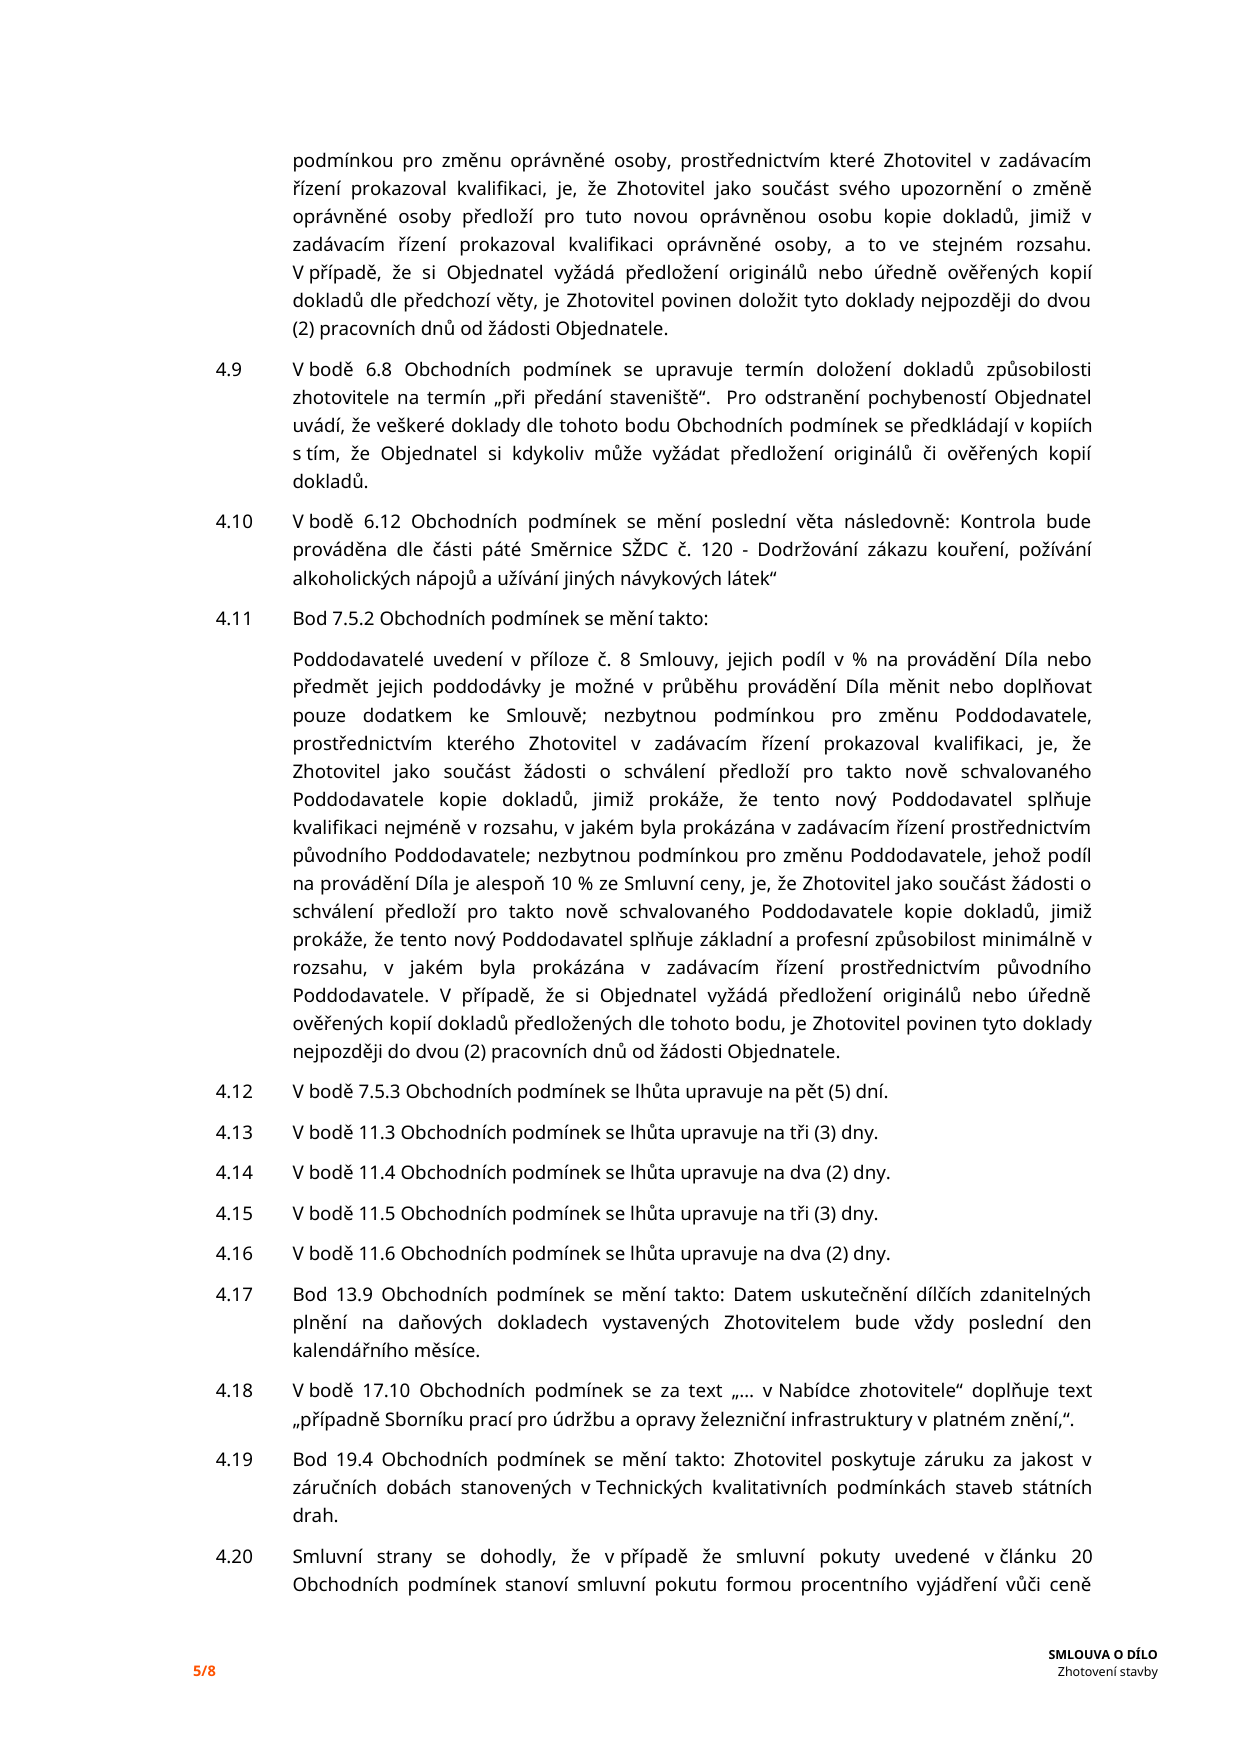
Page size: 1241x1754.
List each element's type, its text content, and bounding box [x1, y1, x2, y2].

text V bodě 17.10 Obchodních podmínek se za text „… v Nabídce zhotovitele“ doplňuje text „případně Sborníku prací pro údržbu a opravy železniční infrastruktury v platném znění,“. [216, 1378, 1093, 1431]
text V bodě 6.8 Obchodních podmínek se upravuje termín doložení dokladů způsobilosti zhotovitele na termín „při předání staveniště“. Pro odstranění pochybeností Objednatel uvádí, že veškeré doklady dle tohoto bodu Obchodních podmínek se předkládají v kopiích s tím, že Objednatel si kdykoliv může vyžádat předložení originálů či ověřených kopií dokladů. [216, 356, 1093, 494]
text V bodě 6.12 Obchodních podmínek se mění poslední věta následovně: Kontrola bude prováděna dle části páté Směrnice SŽDC č. 120 - Dodržování zákazu kouření, požívání alkoholických nápojů a užívání jiných návykových látek“ [216, 509, 1093, 590]
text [216, 1543, 1093, 1596]
text V bodě 11.3 Obchodních podmínek se lhůta upravuje na tři (3) dny. [216, 1119, 1093, 1145]
text Bod 7.5.2 Obchodních podmínek se mění takto: [216, 605, 1093, 631]
text Bod 19.4 Obchodních podmínek se mění takto: Zhotovitel poskytuje záruku za jakost v záručních dobách stanovených v Technických kvalitativních podmínkách staveb státních drah. [216, 1446, 1093, 1528]
text Poddodavatelé uvedení v příloze č. 8 Smlouvy, jejich podíl v % na provádění Díla nebo předmět jejich poddodávky je možné v průběhu provádění Díla měnit nebo doplňovat pouze dodatkem ke Smlouvě; nezbytnou podmínkou pro změnu Poddodavatele, prostřednictvím kterého Zhotovitel v zadávacím řízení prokazoval kvalifikaci, je, že Zhotovitel jako součást žádosti o schválení předloží pro takto nově schvalovaného Poddodavatele kopie dokladů, jimiž prokáže, že tento nový Poddodavatel splňuje kvalifikaci nejméně v rozsahu, v jakém byla prokázána v zadávacím řízení prostřednictvím původního Poddodavatele; nezbytnou podmínkou pro změnu Poddodavatele, jehož podíl na provádění Díla je alespoň 10 % ze Smluvní ceny, je, že Zhotovitel jako součást žádosti o schválení předloží pro takto nově schvalovaného Poddodavatele kopie dokladů, jimiž prokáže, že tento nový Poddodavatel splňuje základní a profesní způsobilost minimálně v rozsahu, v jakém byla prokázána v zadávacím řízení prostřednictvím původního Poddodavatele. V případě, že si Objednatel vyžádá předložení originálů nebo úředně ověřených kopií dokladů předložených dle tohoto bodu, je Zhotovitel povinen tyto doklady nejpozději do dvou (2) pracovních dnů od žádosti Objednatele. [292, 646, 1093, 1064]
text V bodě 7.5.3 Obchodních podmínek se lhůta upravuje na pět (5) dní. [216, 1079, 1093, 1104]
text Bod 13.9 Obchodních podmínek se mění takto: Datem uskutečnění dílčích zdanitelných plnění na daňových dokladech vystavených Zhotovitelem bude vždy poslední den kalendářního měsíce. [216, 1281, 1093, 1363]
text V bodě 11.5 Obchodních podmínek se lhůta upravuje na tři (3) dny. [216, 1200, 1093, 1226]
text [292, 147, 1093, 341]
text V bodě 11.4 Obchodních podmínek se lhůta upravuje na dva (2) dny. [216, 1160, 1093, 1185]
text V bodě 11.6 Obchodních podmínek se lhůta upravuje na dva (2) dny. [216, 1241, 1093, 1266]
